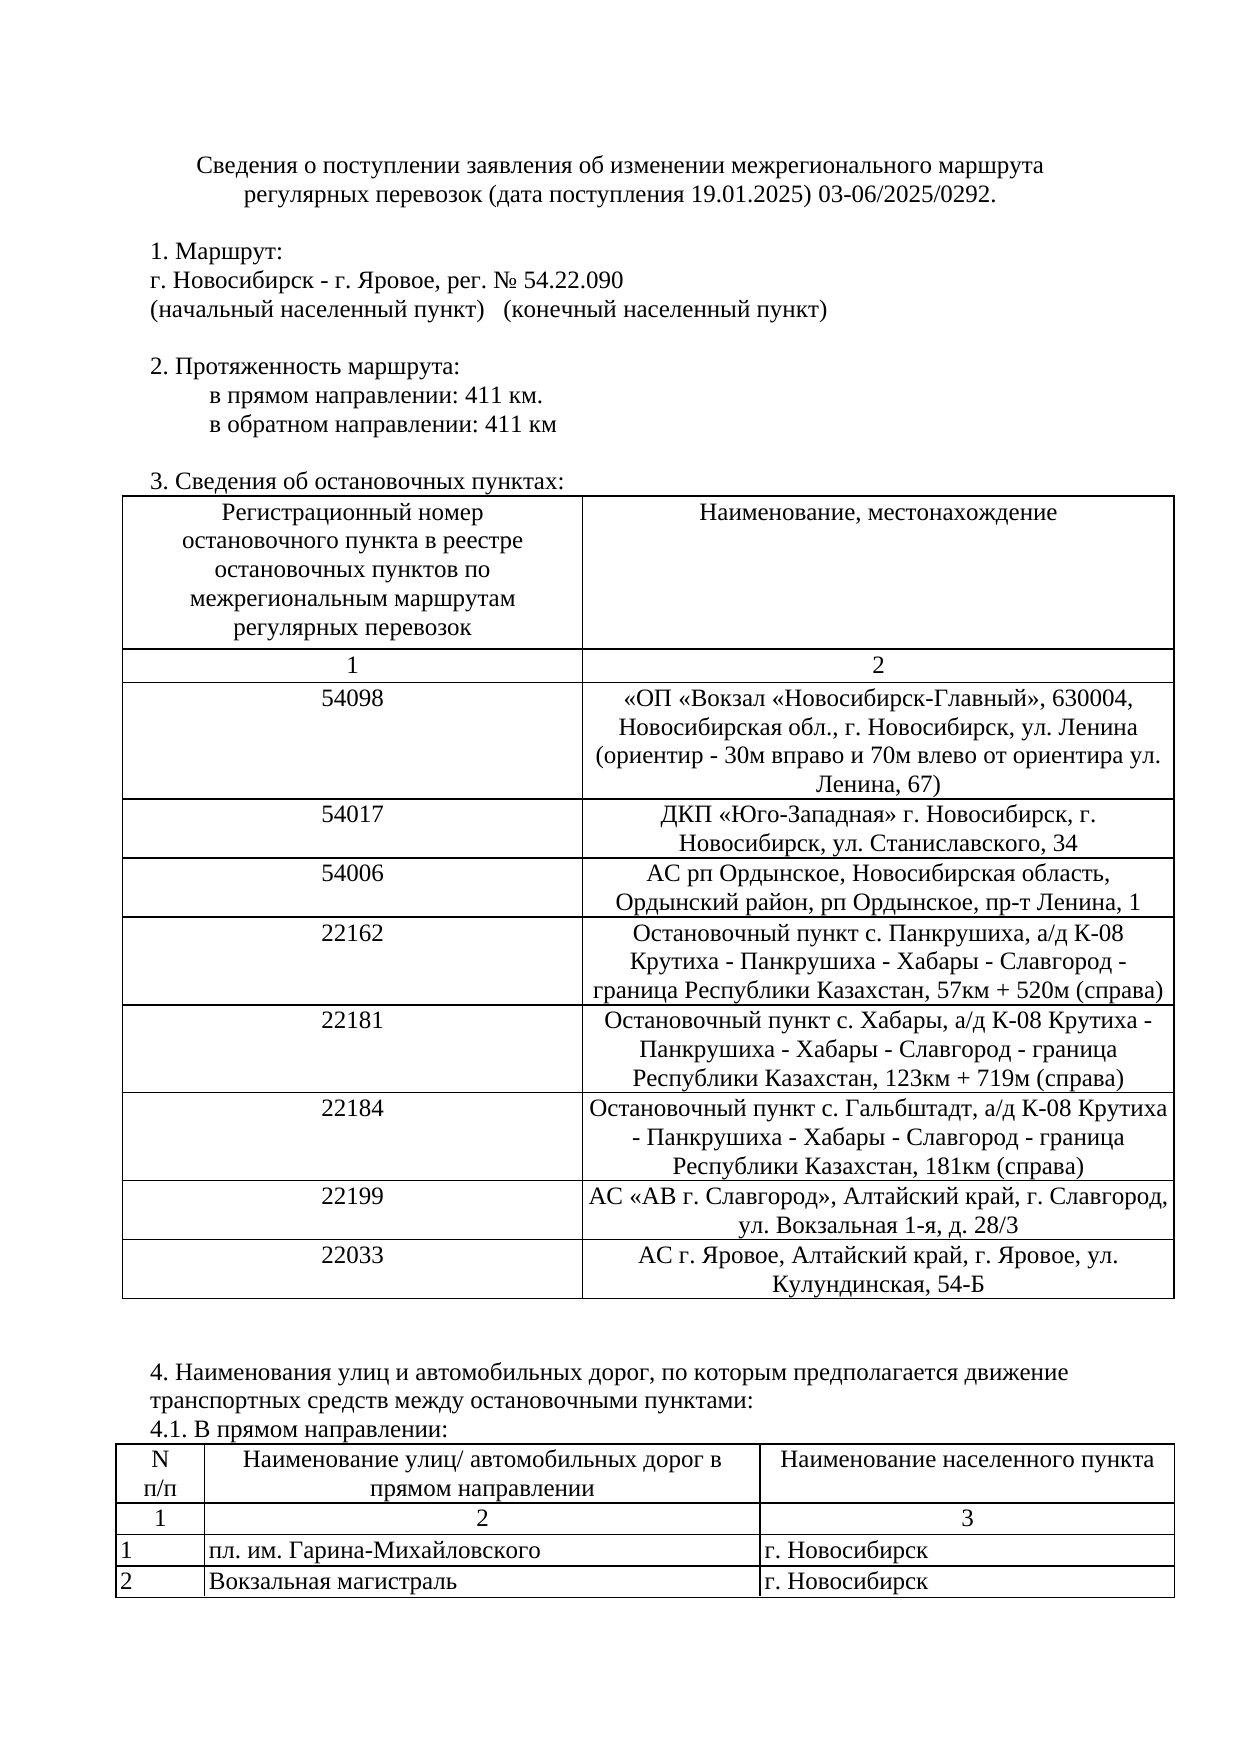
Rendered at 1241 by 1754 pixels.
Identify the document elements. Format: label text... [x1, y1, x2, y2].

table_cell АС рп Ордынское, Новосибирская область, Ордынский район, рп Ордынское, пр-т Ленина, 1 [583, 859, 1173, 916]
table_cell 3 [761, 1504, 1174, 1533]
table_header Наименование улиц/ автомобильных дорог в прямом направлении [205, 1445, 759, 1502]
table_header Наименование, местонахождение [583, 497, 1173, 648]
text г. Новосибирск - г. Яровое, рег. № 54.22.090 [150, 265, 1090, 294]
text в обратном направлении: 411 км [150, 409, 1090, 437]
text (начальный населенный пункт) (конечный населенный пункт) [150, 294, 1090, 322]
table_cell 54098 [123, 683, 582, 798]
text 1. Маршрут: [150, 236, 1090, 265]
table_cell АС «АВ г. Славгород», Алтайский край, г. Славгород, ул. Вокзальная 1-я, д. 28/3 [583, 1181, 1173, 1238]
table_cell Остановочный пункт с. Гальбштадт, а/д К-08 Крутиха - Панкрушиха - Хабары - Славгород - граница Республики Казахстан, 181км (справа) [583, 1093, 1173, 1179]
table_cell пл. им. Гарина-Михайловского [205, 1535, 759, 1565]
table_cell АС г. Яровое, Алтайский край, г. Яровое, ул. Кулундинская, 54-Б [583, 1240, 1173, 1298]
table_cell 22181 [123, 1006, 582, 1092]
table_cell 22199 [123, 1181, 582, 1238]
text Сведения о поступлении заявления об изменении межрегионального маршрута регулярных перевозок (дата поступления 19.01.2025) 03-06/2025/0292. [150, 150, 1090, 207]
table_cell Остановочный пункт с. Панкрушиха, а/д К-08 Крутиха - Панкрушиха - Хабары - Славгород - граница Республики Казахстан, 57км + 520м (справа) [583, 918, 1173, 1004]
table_header N п/п [117, 1445, 204, 1502]
table_cell 22184 [123, 1093, 582, 1179]
table_header Регистрационный номер остановочного пункта в реестре остановочных пунктов по межрегиональным маршрутам регулярных перевозок [123, 497, 582, 648]
text в прямом направлении: 411 км. [150, 380, 1090, 409]
table_cell г. Новосибирск [761, 1567, 1174, 1596]
table_cell 22033 [123, 1240, 582, 1298]
table_cell г. Новосибирск [761, 1535, 1174, 1565]
table_cell 2 [117, 1567, 204, 1596]
table_header Наименование населенного пункта [761, 1445, 1174, 1502]
table_cell 54017 [123, 800, 582, 857]
table_cell 22162 [123, 918, 582, 1004]
text 2. Протяженность маршрута: [150, 351, 1090, 380]
table_cell Остановочный пункт с. Хабары, а/д К-08 Крутиха - Панкрушиха - Хабары - Славгород - граница Республики Казахстан, 123км + 719м (справа) [583, 1006, 1173, 1092]
table_cell 54006 [123, 859, 582, 916]
table_cell 1 [117, 1504, 204, 1533]
text 3. Сведения об остановочных пунктах: [150, 466, 1090, 495]
table_cell Вокзальная магистраль [205, 1567, 759, 1596]
table_cell 2 [205, 1504, 759, 1533]
table_cell 1 [123, 650, 582, 681]
table_cell «ОП «Вокзал «Новосибирск-Главный», 630004, Новосибирская обл., г. Новосибирск, ул. Ленина (ориентир - 30м вправо и 70м влево от ориентира ул. Ленина, 67) [583, 683, 1173, 798]
text 4. Наименования улиц и автомобильных дорог, по которым предполагается движение транспортных средств между остановочными пунктами: [150, 1357, 1090, 1414]
table_cell 2 [583, 650, 1173, 681]
table_cell ДКП «Юго-Западная» г. Новосибирск, г. Новосибирск, ул. Станиславского, 34 [583, 800, 1173, 857]
text 4.1. В прямом направлении: [150, 1414, 1090, 1443]
table_cell 1 [117, 1535, 204, 1565]
